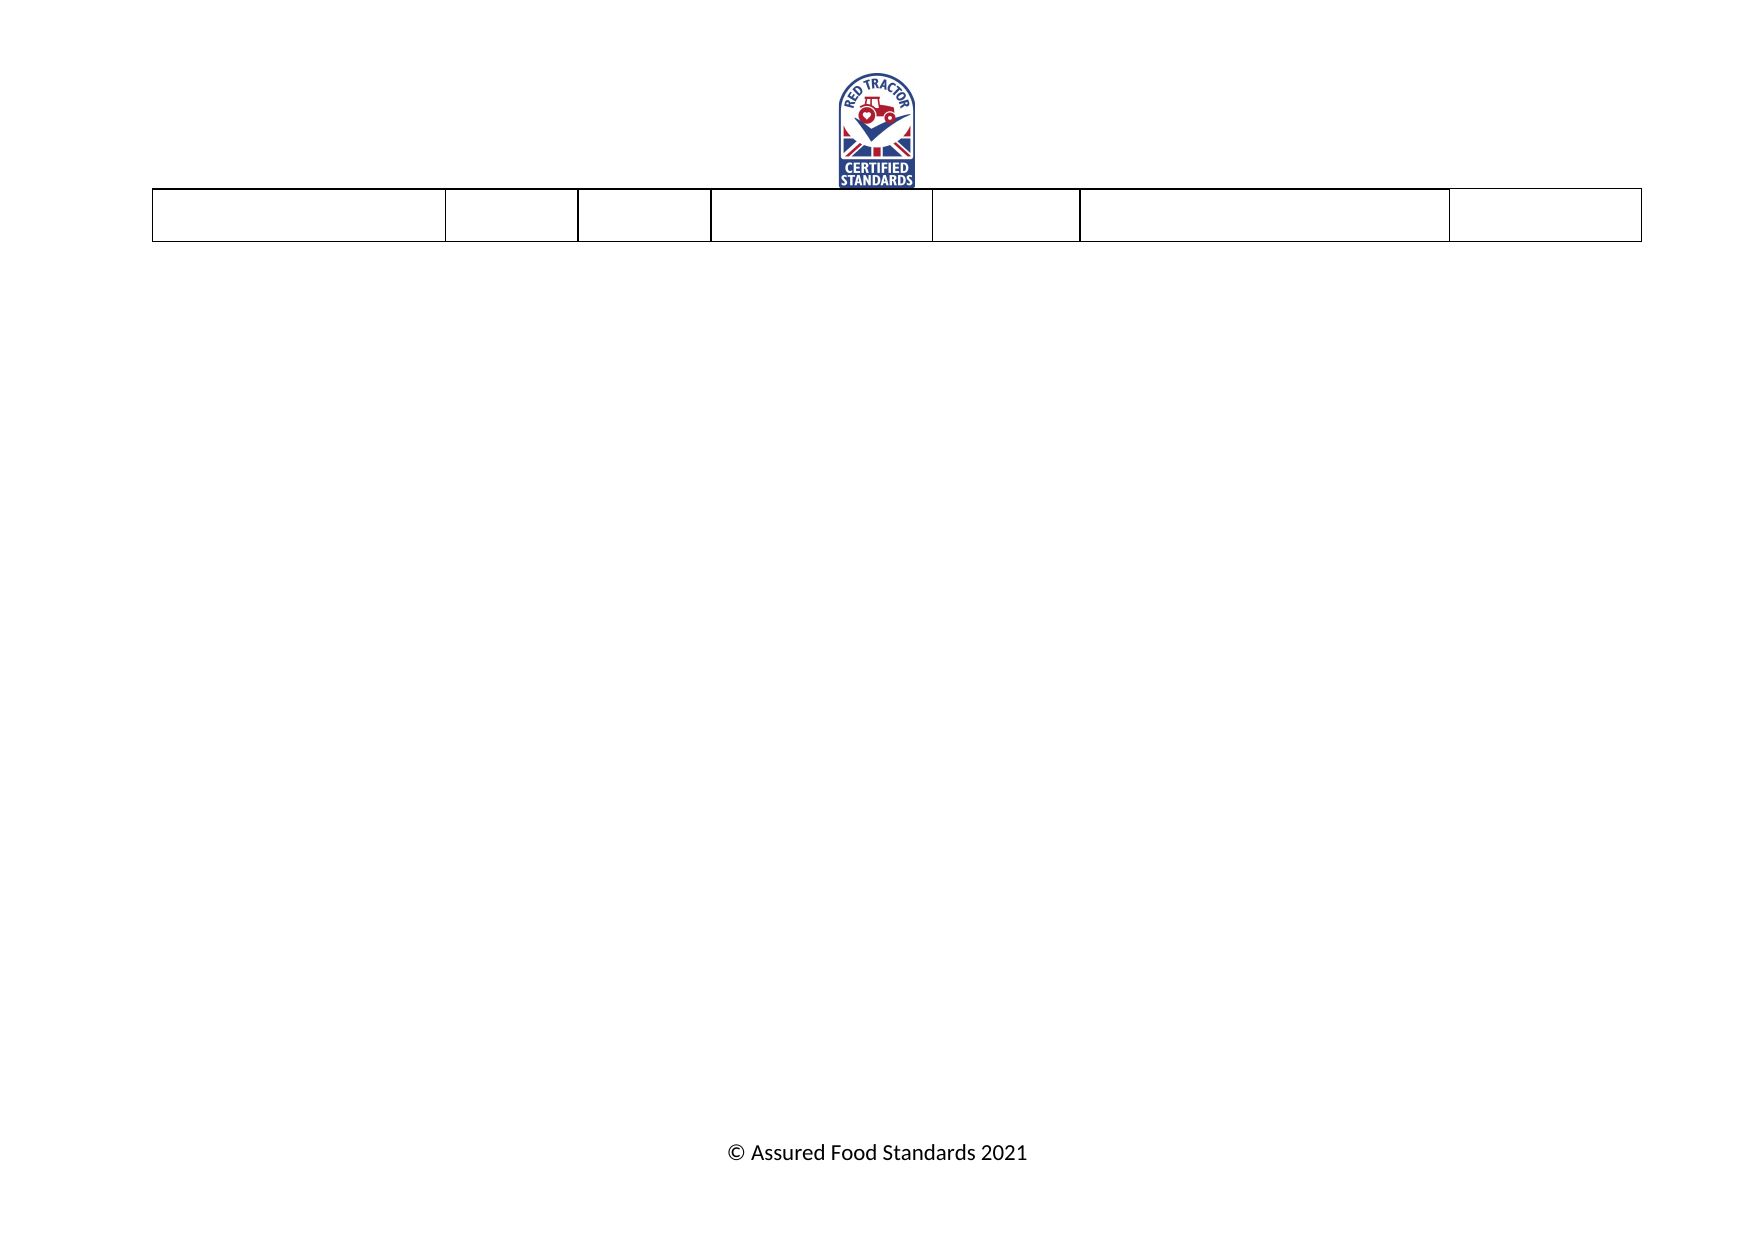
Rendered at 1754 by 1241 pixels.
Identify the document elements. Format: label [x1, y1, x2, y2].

table_cell [153, 190, 445, 241]
table_cell [579, 190, 710, 241]
table_cell [933, 190, 1079, 241]
table_cell [1081, 190, 1449, 241]
table_cell [446, 190, 577, 241]
table_cell [712, 190, 932, 241]
table_cell [1450, 189, 1641, 241]
picture [838, 73, 915, 188]
